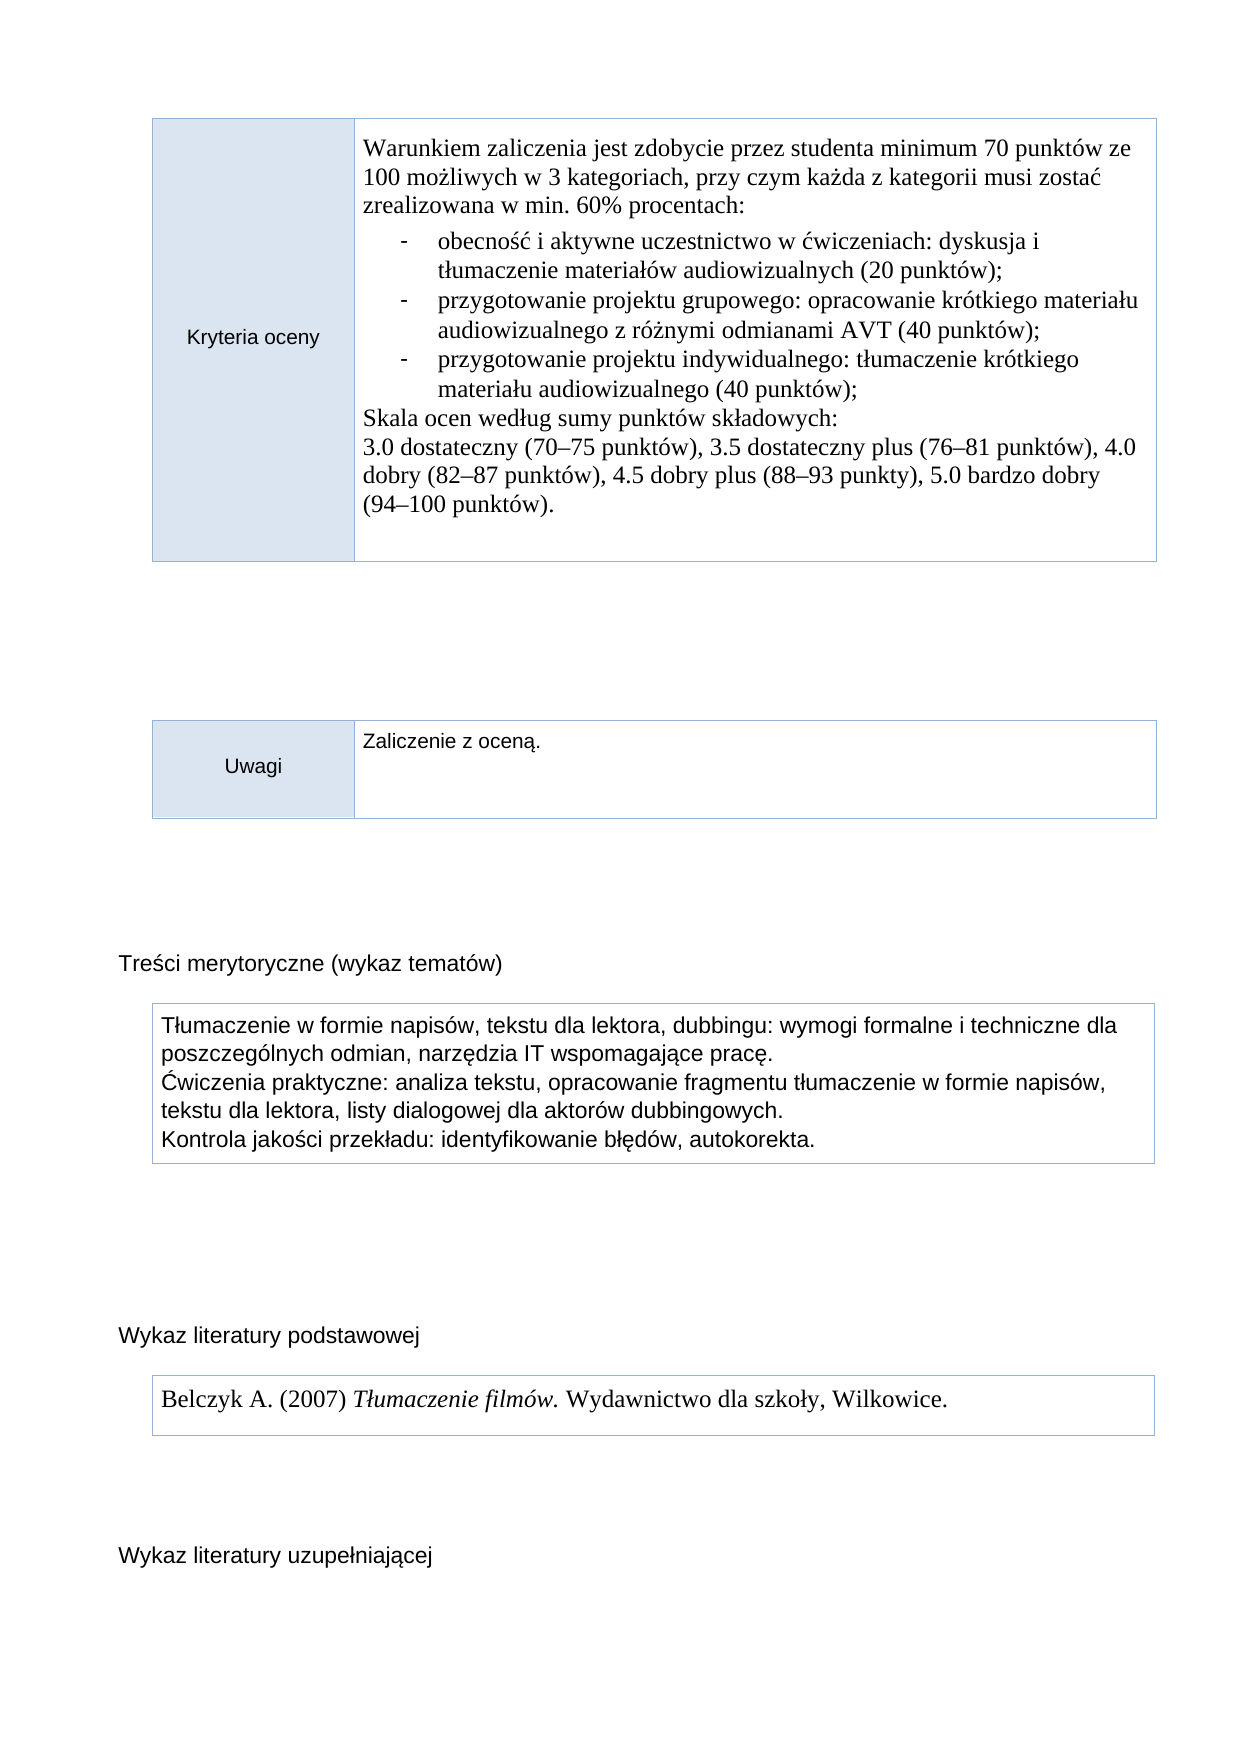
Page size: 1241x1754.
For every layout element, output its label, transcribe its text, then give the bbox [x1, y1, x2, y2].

table_header Uwagi [153, 721, 354, 817]
table_header Tłumaczenie w formie napisów, tekstu dla lektora, dubbingu: wymogi formalne i techniczne dla poszczególnych odmian, narzędzia IT wspomagające pracę. Ćwiczenia praktyczne: analiza tekstu, opracowanie fragmentu tłumaczenie w formie napisów, tekstu dla lektora, listy dialogowej dla aktorów dubbingowych. Kontrola jakości przekładu: identyfikowanie błędów, autokorekta. [153, 1004, 1154, 1163]
text Wykaz literatury podstawowej [118, 1322, 1122, 1348]
table_header Zaliczenie z oceną. [355, 721, 1156, 817]
text Wykaz literatury uzupełniającej [118, 1542, 1122, 1568]
table_header Warunkiem zaliczenia jest zdobycie przez studenta minimum 70 punktów ze 100 możliwych w 3 kategoriach, przy czym każda z kategorii musi zostać zrealizowana w min. 60% procentach: obecność i aktywne uczestnictwo w ćwiczeniach: dyskusja i tłumaczenie materiałów audiowizualnych (20 punktów); przygotowanie projektu grupowego: opracowanie krótkiego materiału audiowizualnego z różnymi odmianami AVT (40 punktów); przygotowanie projektu indywidualnego: tłumaczenie krótkiego materiału audiowizualnego (40 punktów); Skala ocen według sumy punktów składowych: 3.0 dostateczny (70–75 punktów), 3.5 dostateczny plus (76–81 punktów), 4.0 dobry (82–87 punktów), 4.5 dobry plus (88–93 punkty), 5.0 bardzo dobry (94–100 punktów). [355, 119, 1156, 561]
text Treści merytoryczne (wykaz tematów) [118, 950, 1122, 976]
table_header Belczyk A. (2007) Tłumaczenie filmów. Wydawnictwo dla szkoły, Wilkowice. [153, 1376, 1154, 1435]
table_header Kryteria oceny [153, 119, 354, 561]
